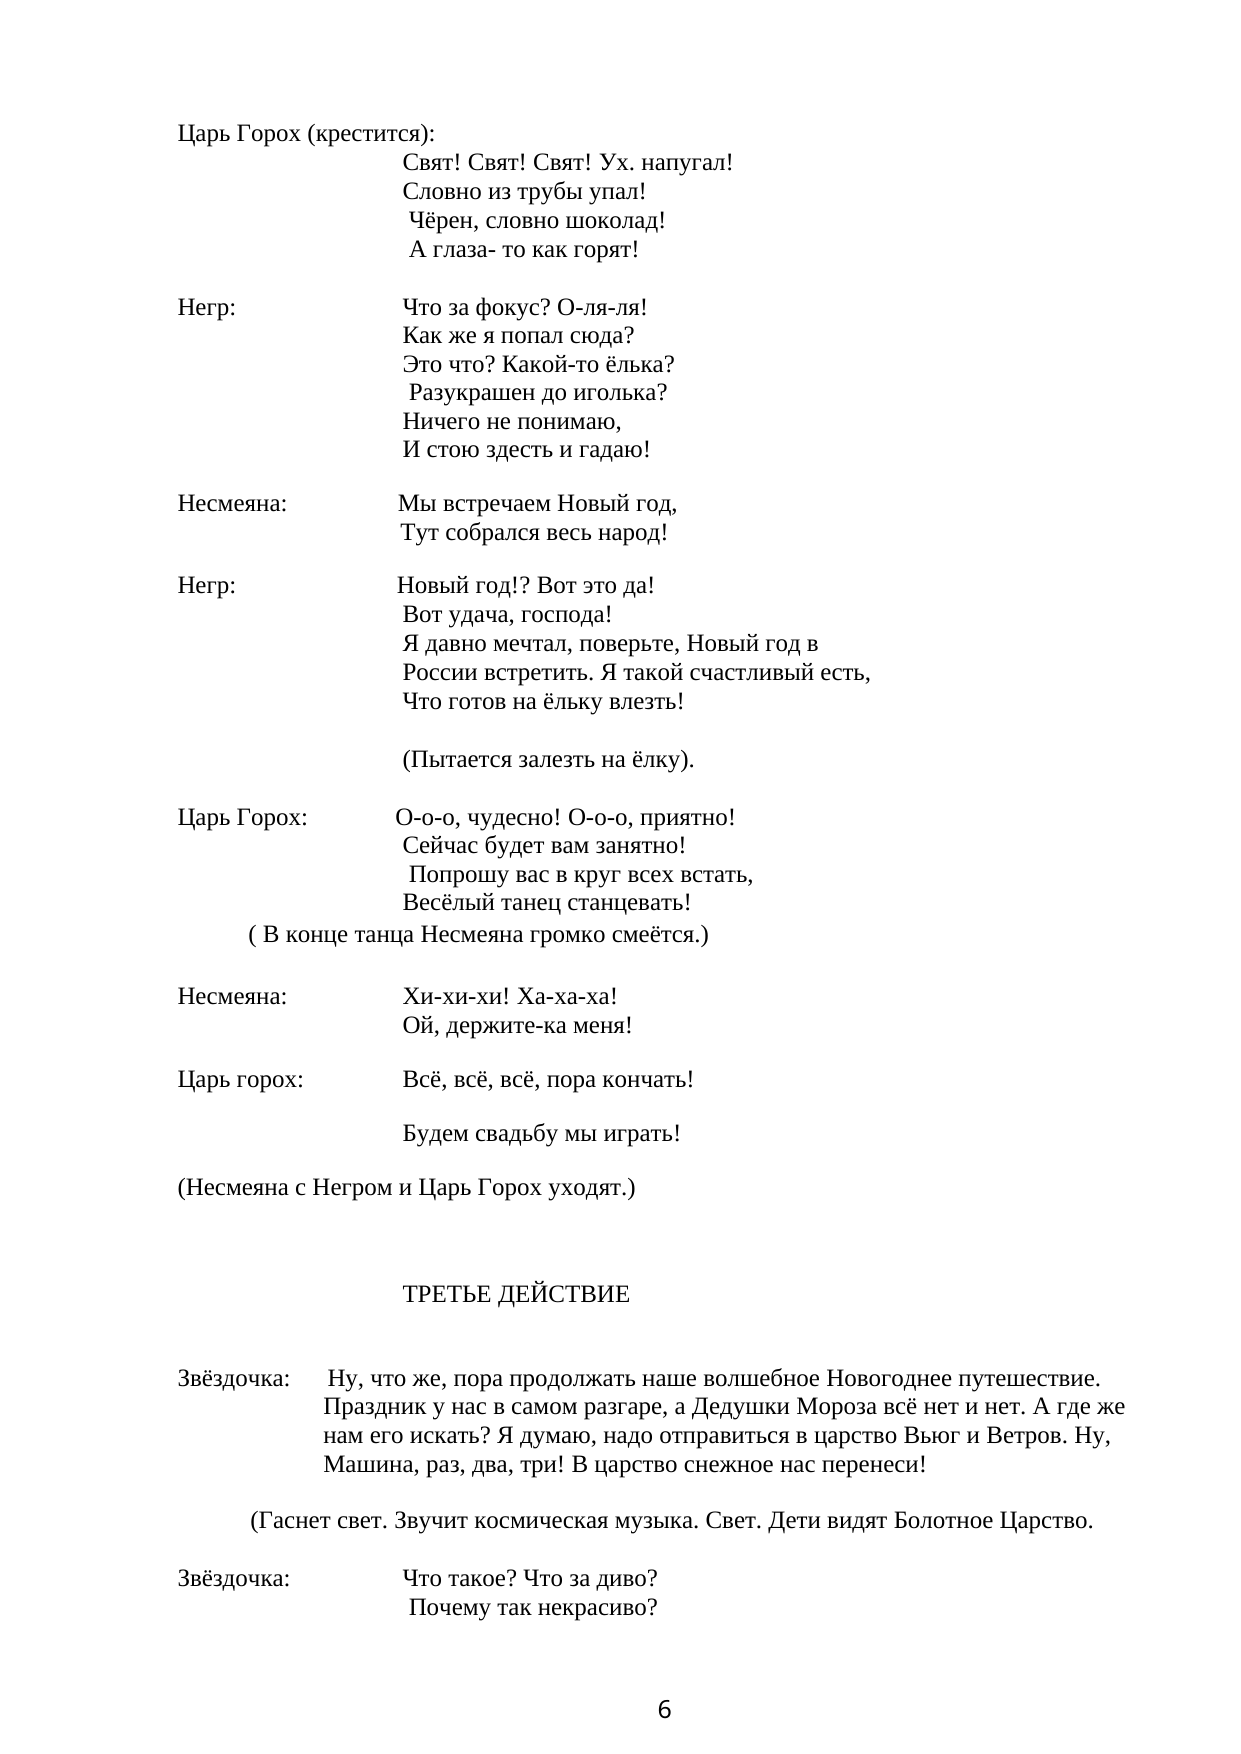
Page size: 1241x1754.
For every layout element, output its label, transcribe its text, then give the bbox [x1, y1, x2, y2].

text Ой, держите-ка меня! [327, 1010, 1145, 1039]
text Почему так некрасиво? [327, 1592, 1152, 1620]
text Весёлый танец станцевать! [327, 888, 1091, 916]
text Как же я попал сюда? [327, 321, 1151, 349]
text Чёрен, словно шоколад! [327, 205, 1107, 234]
text Я давно мечтал, поверьте, Новый год в России встретить. Я такой счастливый есть, [402, 628, 886, 686]
text И стою здесть и гадаю! [327, 435, 1151, 463]
text Вот удача, господа! [327, 599, 886, 628]
text ТРЕТЬЕ ДЕЙСТВИЕ [327, 1280, 1145, 1309]
text Словно из трубы упал! [327, 176, 1107, 205]
text Что готов на ёльку влезть! [402, 686, 886, 715]
text А глаза- то как горят! [327, 234, 1107, 263]
text Царь Горох: О-о-о, чудесно! О-о-о, приятно! [177, 802, 1152, 831]
text Попрошу вас в круг всех встать, [327, 859, 1091, 888]
text Царь горох: Всё, всё, всё, пора кончать! [177, 1064, 1145, 1093]
text Негр: Новый год!? Вот это да! [177, 570, 1152, 599]
text (Пытается залезть на ёлку). [402, 744, 886, 773]
text Звёздочка: Ну, что же, пора продолжать наше волшебное Новогоднее путешествие. Праздник у нас в самом разгаре, а Дедушки Мороза всё нет и нет. А где же нам его искать? Я думаю, надо отправиться в царство Вьюг и Ветров. Ну, Машина, раз, два, три! В царство снежное нас перенеси! [177, 1363, 1152, 1478]
text Разукрашен до иголька? [327, 378, 1151, 406]
text Ничего не понимаю, [327, 406, 1151, 435]
text Тут собрался весь народ! [400, 517, 1152, 546]
text ( В конце танца Несмеяна громко смеётся.) [248, 919, 1152, 948]
text Негр: Что за фокус? О-ля-ля! [177, 292, 1107, 321]
text Звёздочка: Что такое? Что за диво? [177, 1563, 1152, 1592]
text Несмеяна: Хи-хи-хи! Ха-ха-ха! [177, 981, 1152, 1010]
text Будем свадьбу мы играть! [327, 1118, 1145, 1147]
text (Гаснет свет. Звучит космическая музыка. Свет. Дети видят Болотное Царство. [250, 1505, 1152, 1534]
text (Несмеяна с Негром и Царь Горох уходят.) [177, 1172, 1145, 1201]
text Царь Горох (крестится): [177, 118, 1152, 147]
text Свят! Свят! Свят! Ух. напугал! [327, 147, 1107, 176]
text Это что? Какой-то ёлька? [327, 349, 1151, 378]
text Несмеяна: Мы встречаем Новый год, [177, 488, 1152, 517]
text Сейчас будет вам занятно! [327, 831, 1091, 859]
